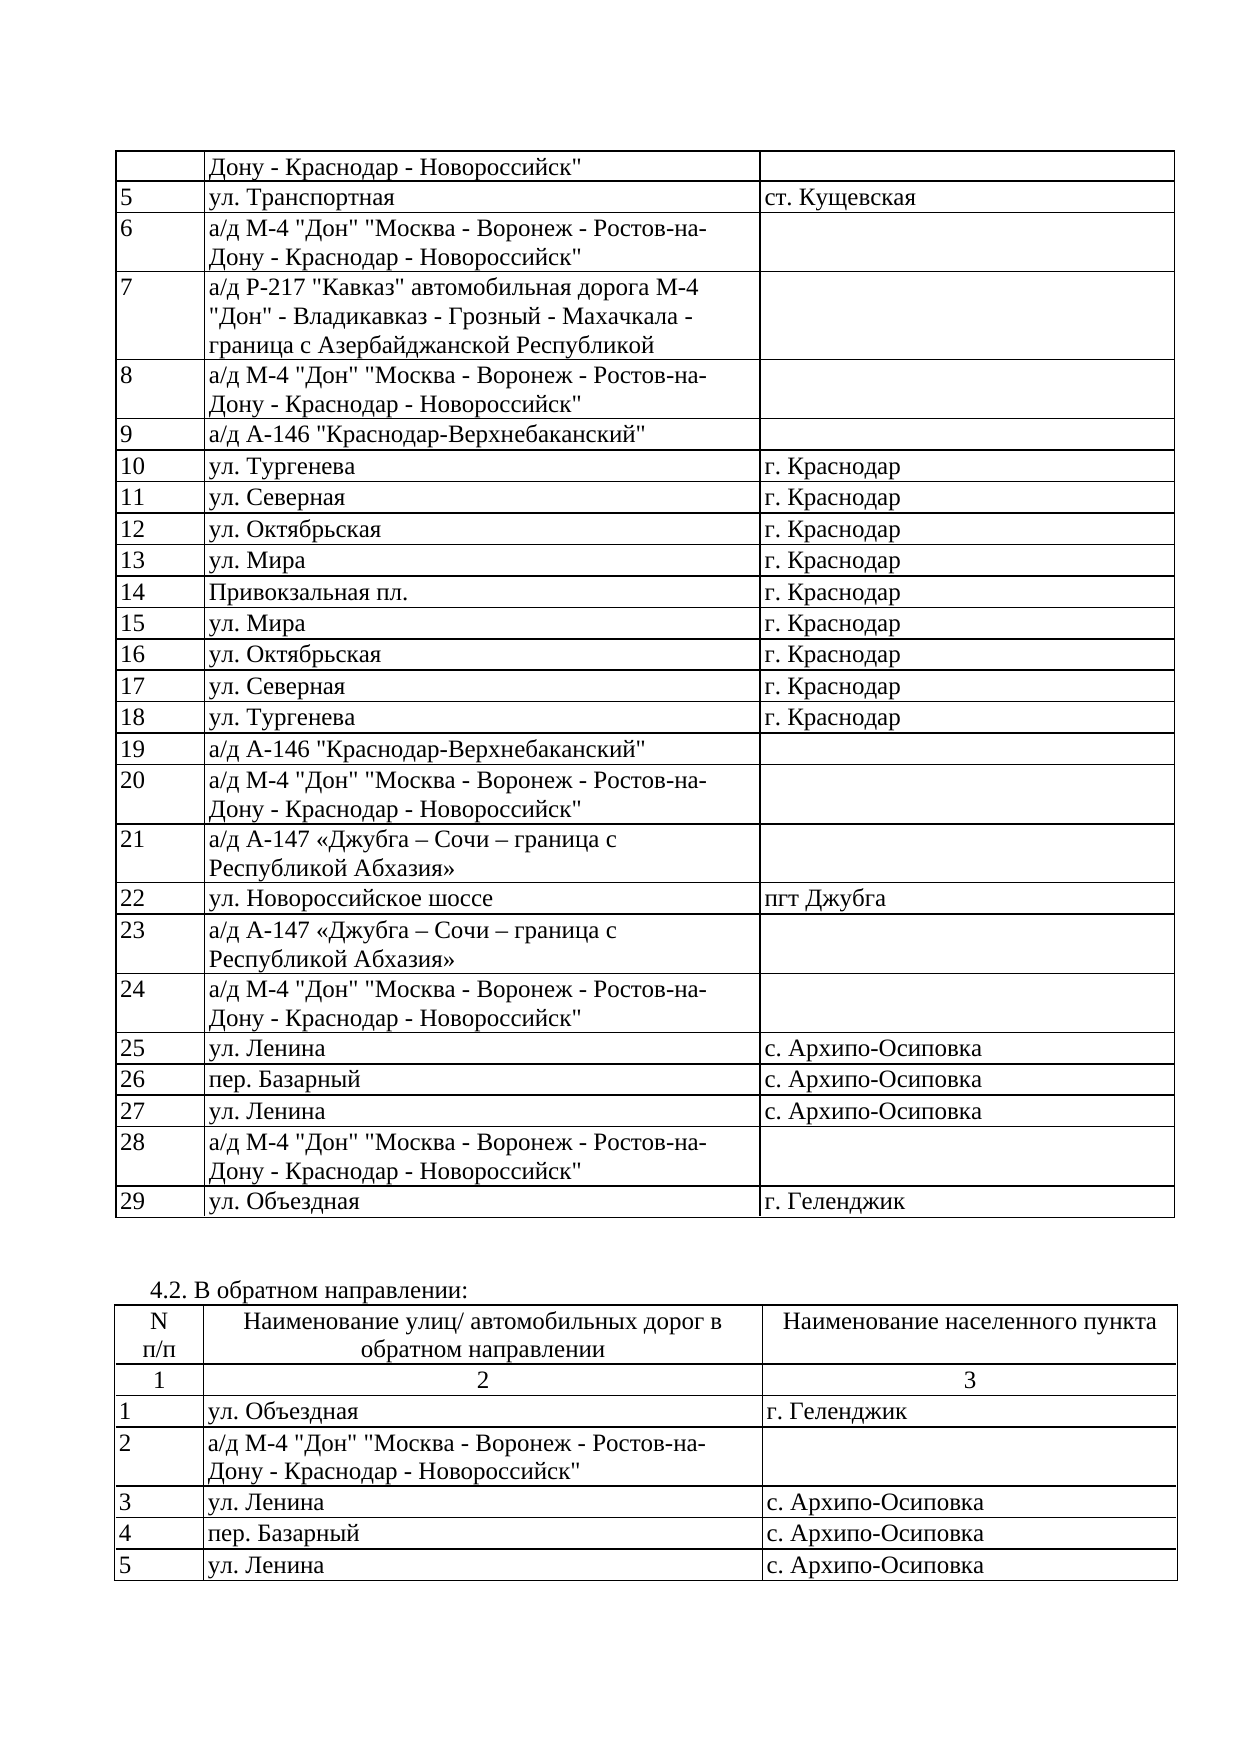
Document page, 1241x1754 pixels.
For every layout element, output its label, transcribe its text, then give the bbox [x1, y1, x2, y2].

table_cell ул. Мира [205, 608, 759, 638]
table_cell ул. Тургенева [205, 702, 759, 732]
table_cell 14 [117, 577, 204, 606]
table_cell [761, 974, 1174, 1031]
table_cell 18 [117, 702, 204, 732]
table_cell пгт Джубга [761, 883, 1174, 913]
table_cell [761, 360, 1174, 418]
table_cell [205, 152, 759, 180]
table_header N п/п [115, 1306, 203, 1363]
table_cell с. Архипо-Осиповка [761, 1065, 1174, 1094]
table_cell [204, 1428, 762, 1485]
table_cell 26 [117, 1065, 204, 1094]
table_cell [761, 1127, 1174, 1185]
table_cell 29 [117, 1187, 204, 1216]
table_cell ул. Объездная [205, 1187, 759, 1216]
table_cell Привокзальная пл. [205, 577, 759, 606]
table_cell ул. Ленина [204, 1550, 762, 1579]
table_cell 11 [117, 482, 204, 512]
table_cell 13 [117, 545, 204, 575]
table_cell а/д А-146 "Краснодар-Верхнебаканский" [205, 419, 759, 449]
table_cell а/д М-4 "Дон" "Москва - Воронеж - Ростов-на-Дону - Краснодар - Новороссийск" [205, 1127, 759, 1185]
table_cell ул. Октябрьская [205, 640, 759, 669]
table_cell [761, 915, 1174, 972]
table_cell ул. Транспортная [205, 182, 759, 212]
table_cell г. Геленджик [761, 1187, 1174, 1216]
table_cell г. Краснодар [761, 514, 1174, 543]
table_cell 5 [117, 182, 204, 212]
table_cell ул. Ленина [205, 1033, 759, 1063]
table_cell ул. Новороссийское шоссе [205, 883, 759, 913]
table_cell [761, 152, 1174, 180]
table_cell 3 [763, 1363, 1177, 1395]
table_cell с. Архипо-Осиповка [763, 1485, 1177, 1517]
table_cell 20 [117, 765, 204, 823]
table_cell пер. Базарный [204, 1518, 762, 1548]
table_cell г. Геленджик [763, 1395, 1177, 1426]
table_cell с. Архипо-Осиповка [761, 1033, 1174, 1063]
table_cell 2 [204, 1365, 762, 1395]
table_cell 23 [117, 915, 204, 972]
table_cell 3 [115, 1486, 203, 1517]
table_cell а/д Р-217 "Кавказ" автомобильная дорога М-4 "Дон" - Владикавказ - Грозный - Махачкала - граница с Азербайджанской Республикой [205, 272, 759, 359]
table_cell 1 [115, 1396, 203, 1426]
table_cell 16 [117, 640, 204, 669]
table_cell ул. Тургенева [205, 451, 759, 481]
table_cell 4 [117, 152, 204, 180]
table_cell а/д А-147 «Джубга – Сочи – граница с Республикой Абхазия» [205, 825, 759, 882]
table_cell а/д М-4 "Дон" "Москва - Воронеж - Ростов-на-Дону - Краснодар - Новороссийск" [205, 974, 759, 1031]
table_cell 15 [117, 608, 204, 638]
table_cell а/д А-146 "Краснодар-Верхнебаканский" [205, 734, 759, 764]
table_cell с. Архипо-Осиповка [763, 1517, 1177, 1548]
table_cell а/д А-147 «Джубга – Сочи – граница с Республикой Абхазия» [205, 915, 759, 972]
table_cell 19 [117, 734, 204, 764]
table_header Наименование населенного пункта [763, 1306, 1177, 1363]
table_cell пер. Базарный [205, 1065, 759, 1094]
table_cell 4 [115, 1518, 203, 1548]
table_cell г. Краснодар [761, 577, 1174, 606]
table_cell 5 [115, 1549, 203, 1579]
table_cell с. Архипо-Осиповка [763, 1548, 1177, 1579]
table_cell 7 [117, 272, 204, 359]
table_cell а/д М-4 "Дон" "Москва - Воронеж - Ростов-на-Дону - Краснодар - Новороссийск" [205, 360, 759, 418]
table_cell 25 [117, 1033, 204, 1063]
table_cell [761, 419, 1174, 449]
table_cell 22 [117, 883, 204, 913]
table_cell 21 [117, 825, 204, 882]
table_cell г. Краснодар [761, 451, 1174, 481]
table_cell 17 [117, 671, 204, 701]
table_cell 28 [117, 1127, 204, 1185]
table_cell 8 [117, 360, 204, 418]
table_cell г. Краснодар [761, 702, 1174, 732]
table_cell г. Краснодар [761, 545, 1174, 575]
table_cell 9 [117, 419, 204, 449]
table_cell [761, 272, 1174, 359]
table_cell ул. Северная [205, 482, 759, 512]
table_cell ул. Ленина [204, 1487, 762, 1517]
table_cell 12 [117, 514, 204, 543]
table_cell 27 [117, 1096, 204, 1126]
table_cell 6 [117, 213, 204, 271]
table_cell с. Архипо-Осиповка [761, 1096, 1174, 1126]
table_cell 10 [117, 451, 204, 481]
table_cell [761, 213, 1174, 271]
table_cell 2 [115, 1427, 203, 1485]
table_cell ул. Октябрьская [205, 514, 759, 543]
table_cell [763, 1426, 1177, 1485]
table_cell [205, 213, 759, 271]
table_cell [761, 734, 1174, 764]
table_cell 24 [117, 974, 204, 1031]
table_cell г. Краснодар [761, 608, 1174, 638]
table_cell ул. Объездная [204, 1396, 762, 1426]
table_cell 1 [115, 1364, 203, 1395]
table_cell [761, 825, 1174, 882]
table_cell [761, 765, 1174, 823]
text 4.2. В обратном направлении: [150, 1275, 1090, 1304]
table_cell ул. Ленина [205, 1096, 759, 1126]
table_cell г. Краснодар [761, 671, 1174, 701]
table_cell ул. Мира [205, 545, 759, 575]
table_cell ст. Кущевская [761, 182, 1174, 212]
table_cell г. Краснодар [761, 482, 1174, 512]
table_header Наименование улиц/ автомобильных дорог в обратном направлении [204, 1306, 762, 1363]
table_cell г. Краснодар [761, 640, 1174, 669]
table_cell ул. Северная [205, 671, 759, 701]
table_cell а/д М-4 "Дон" "Москва - Воронеж - Ростов-на-Дону - Краснодар - Новороссийск" [205, 765, 759, 823]
